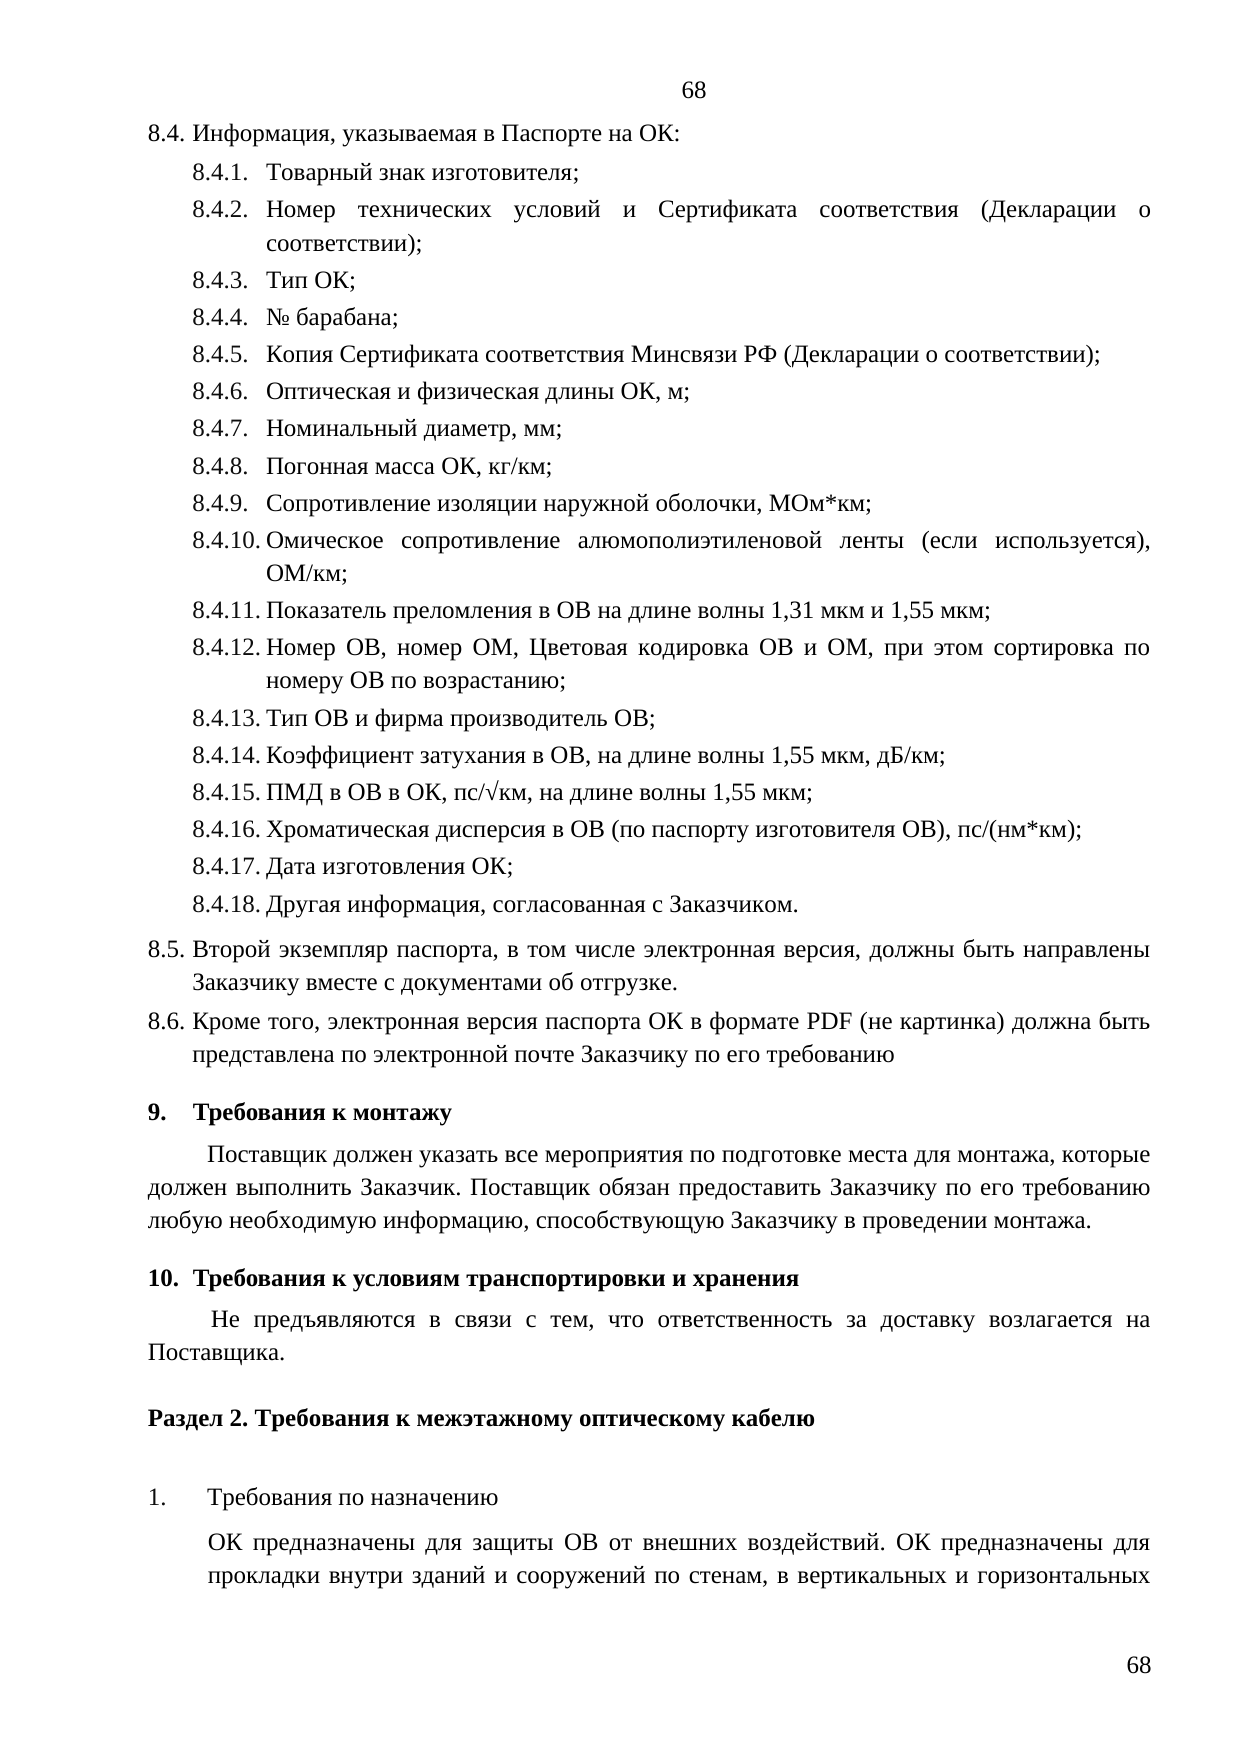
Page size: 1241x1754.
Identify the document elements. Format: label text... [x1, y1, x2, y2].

list Тип ОК; [192, 265, 1152, 293]
text Поставщик должен указать все мероприятия по подготовке места для монтажа, которые должен выполнить Заказчик. Поставщик обязан предоставить Заказчику по его требованию любую необходимую информацию, способствующую Заказчику в проведении монтажа. [148, 1139, 1152, 1233]
list Оптическая и физическая длины ОК, м; [192, 376, 1152, 405]
list Товарный знак изготовителя; [192, 157, 1152, 186]
list Хроматическая дисперсия в ОВ (по паспорту изготовителя ОВ), пс/(нм*км); [192, 814, 1152, 843]
list Требования по назначению [148, 1482, 1152, 1510]
list Коэффициент затухания в ОВ, на длине волны 1,55 мкм, дБ/км; [192, 740, 1152, 769]
list Кроме того, электронная версия паспорта ОК в формате PDF (не картинка) должна быть представлена по электронной почте Заказчику по его требованию [148, 1006, 1152, 1068]
list Номер ОВ, номер ОМ, Цветовая кодировка ОВ и ОМ, при этом сортировка по номеру ОВ по возрастанию; [192, 632, 1152, 694]
text Раздел 2. Требования к межэтажному оптическому кабелю [148, 1403, 1152, 1432]
list Второй экземпляр паспорта, в том числе электронная версия, должны быть направлены Заказчику вместе с документами об отгрузке. [148, 934, 1152, 996]
list Омическое сопротивление алюмополиэтиленовой ленты (если используется), ОМ/км; [192, 525, 1152, 587]
list Показатель преломления в ОВ на длине волны 1,31 мкм и 1,55 мкм; [192, 595, 1152, 624]
list Погонная масса ОК, кг/км; [192, 451, 1152, 479]
list Другая информация, согласованная с Заказчиком. [192, 889, 1152, 917]
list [148, 1527, 1152, 1589]
list Дата изготовления ОК; [192, 851, 1152, 880]
list Сопротивление изоляции наружной оболочки, МОм*км; [192, 488, 1152, 517]
list Копия Сертификата соответствия Минсвязи РФ (Декларации о соответствии); [192, 339, 1152, 368]
list ПМД в ОВ в ОК, пс/√км, на длине волны 1,55 мкм; [192, 777, 1152, 806]
list № барабана; [192, 302, 1152, 331]
list Номер технических условий и Сертификата соответствия (Декларации о соответствии); [192, 194, 1152, 256]
list Требования к условиям транспортировки и хранения [148, 1263, 1152, 1292]
list Номинальный диаметр, мм; [192, 413, 1152, 442]
list Тип ОВ и фирма производитель ОВ; [192, 703, 1152, 731]
text Не предъявляются в связи с тем, что ответственность за доставку возлагается на Поставщика. [148, 1304, 1152, 1366]
list Информация, указываемая в Паспорте на ОК: [148, 118, 1152, 147]
list Требования к монтажу [148, 1097, 1152, 1126]
